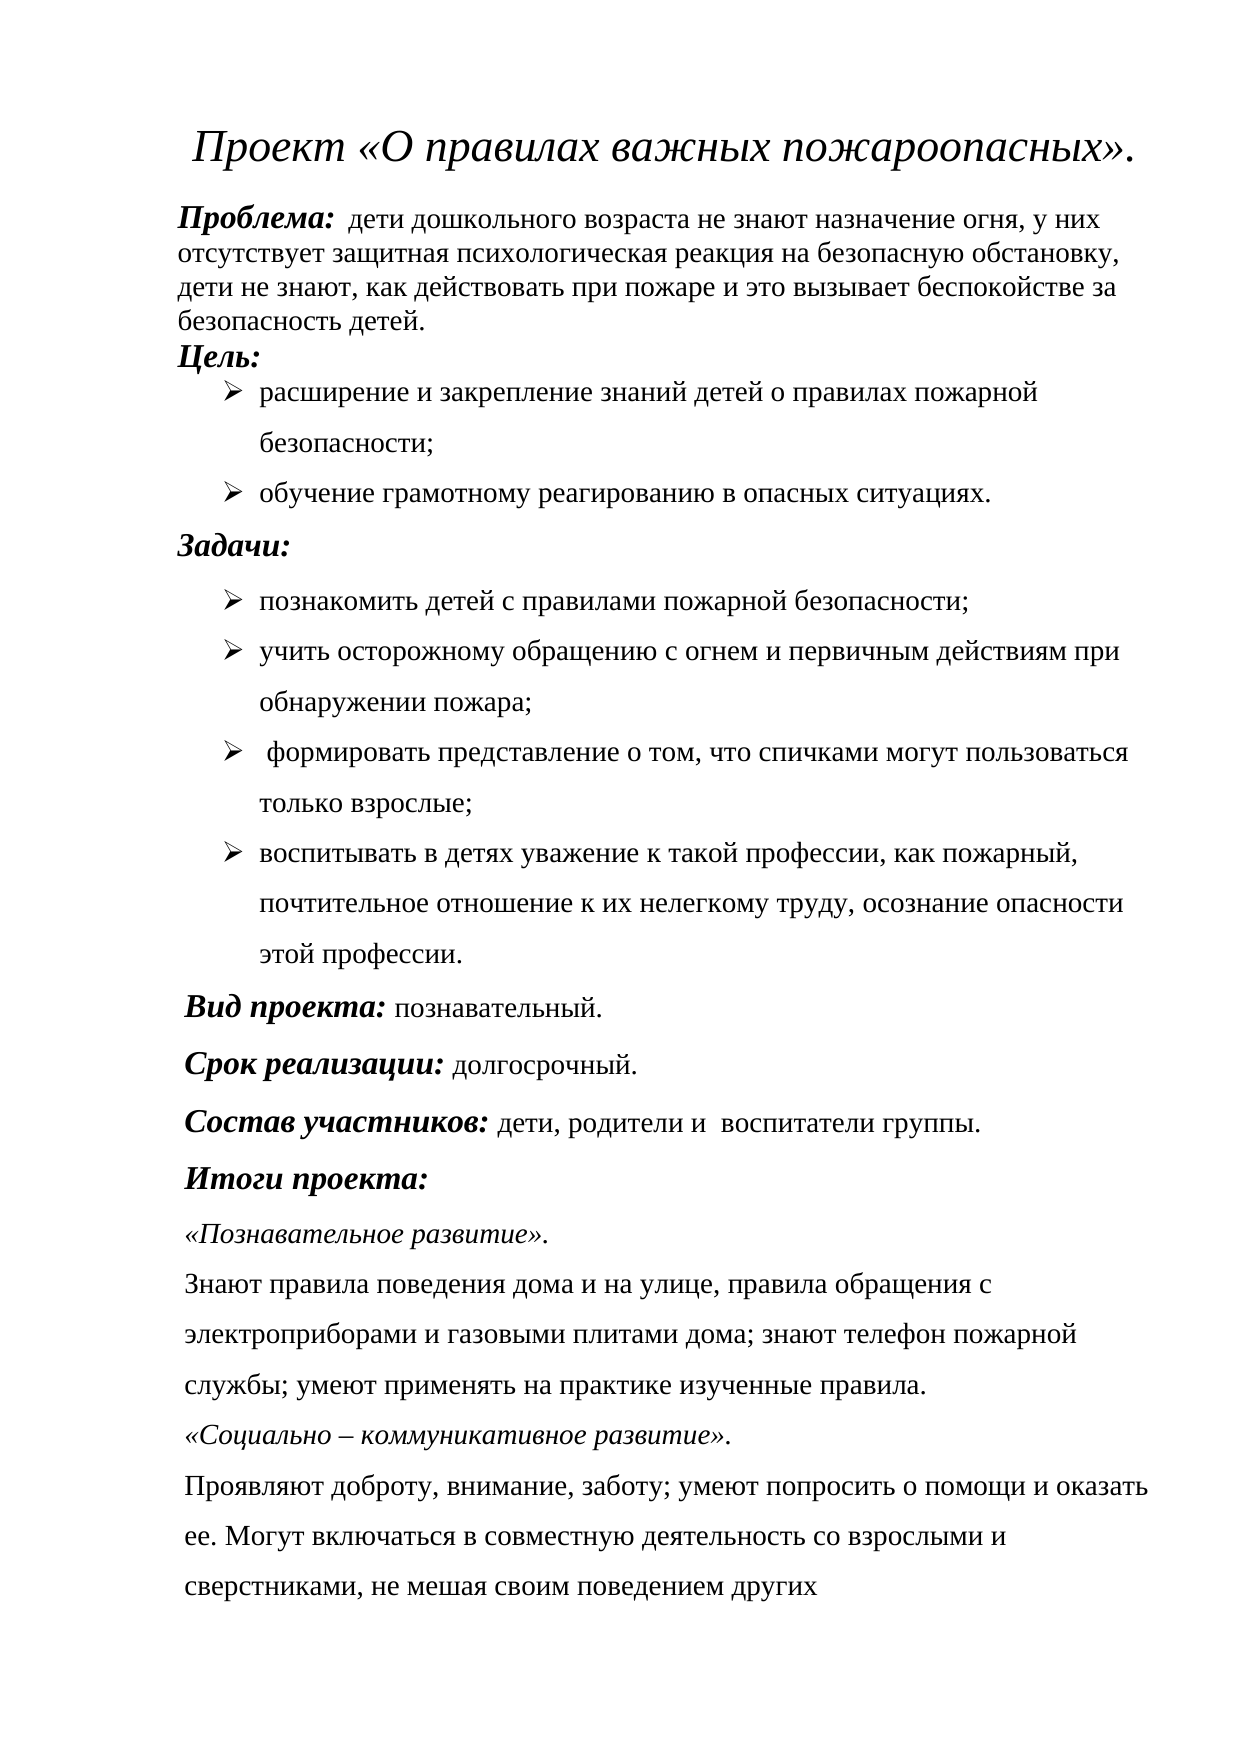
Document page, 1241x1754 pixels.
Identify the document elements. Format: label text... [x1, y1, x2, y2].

text «Познавательное развитие». [184, 1216, 1152, 1249]
text Вид проекта: познавательный. [184, 986, 1152, 1024]
text Задачи: [177, 526, 1152, 564]
text Проявляют доброту, внимание, заботу; умеют попросить о помощи и оказать ее. Могут включаться в совместную деятельность со взрослыми и сверстниками, не мешая своим поведением других [184, 1468, 1152, 1602]
text Срок реализации: долгосрочный. [184, 1043, 1152, 1082]
list воспитывать в детях уважение к такой профессии, как пожарный, почтительное отношение к их нелегкому труду, осознание опасности этой профессии. [222, 835, 1152, 969]
list познакомить детей с правилами пожарной безопасности; [222, 583, 1152, 617]
list расширение и закрепление знаний детей о правилах пожарной безопасности; [222, 374, 1152, 458]
text Итоги проекта: [184, 1158, 1152, 1197]
text «Социально – коммуникативное развитие». [184, 1417, 1152, 1451]
text Состав участников: дети, родители и воспитатели группы. [184, 1101, 1152, 1139]
list учить осторожному обращению с огнем и первичным действиям при обнаружении пожара; [222, 633, 1152, 717]
text Проблема: дети дошкольного возраста не знают назначение огня, у них отсутствует защитная психологическая реакция на безопасную обстановку, дети не знают, как действовать при пожаре и это вызывает беспокойстве за безопасность детей. Цель: [177, 197, 1152, 374]
list обучение грамотному реагированию в опасных ситуациях. [222, 475, 1152, 509]
text Знают правила поведения дома и на улице, правила обращения с электроприборами и газовыми плитами дома; знают телефон пожарной службы; умеют применять на практике изученные правила. [184, 1266, 1152, 1401]
list формировать представление о том, что спичками могут пользоваться только взрослые; [222, 734, 1152, 818]
text Проект «О правилах важных пожароопасных». [177, 118, 1152, 171]
